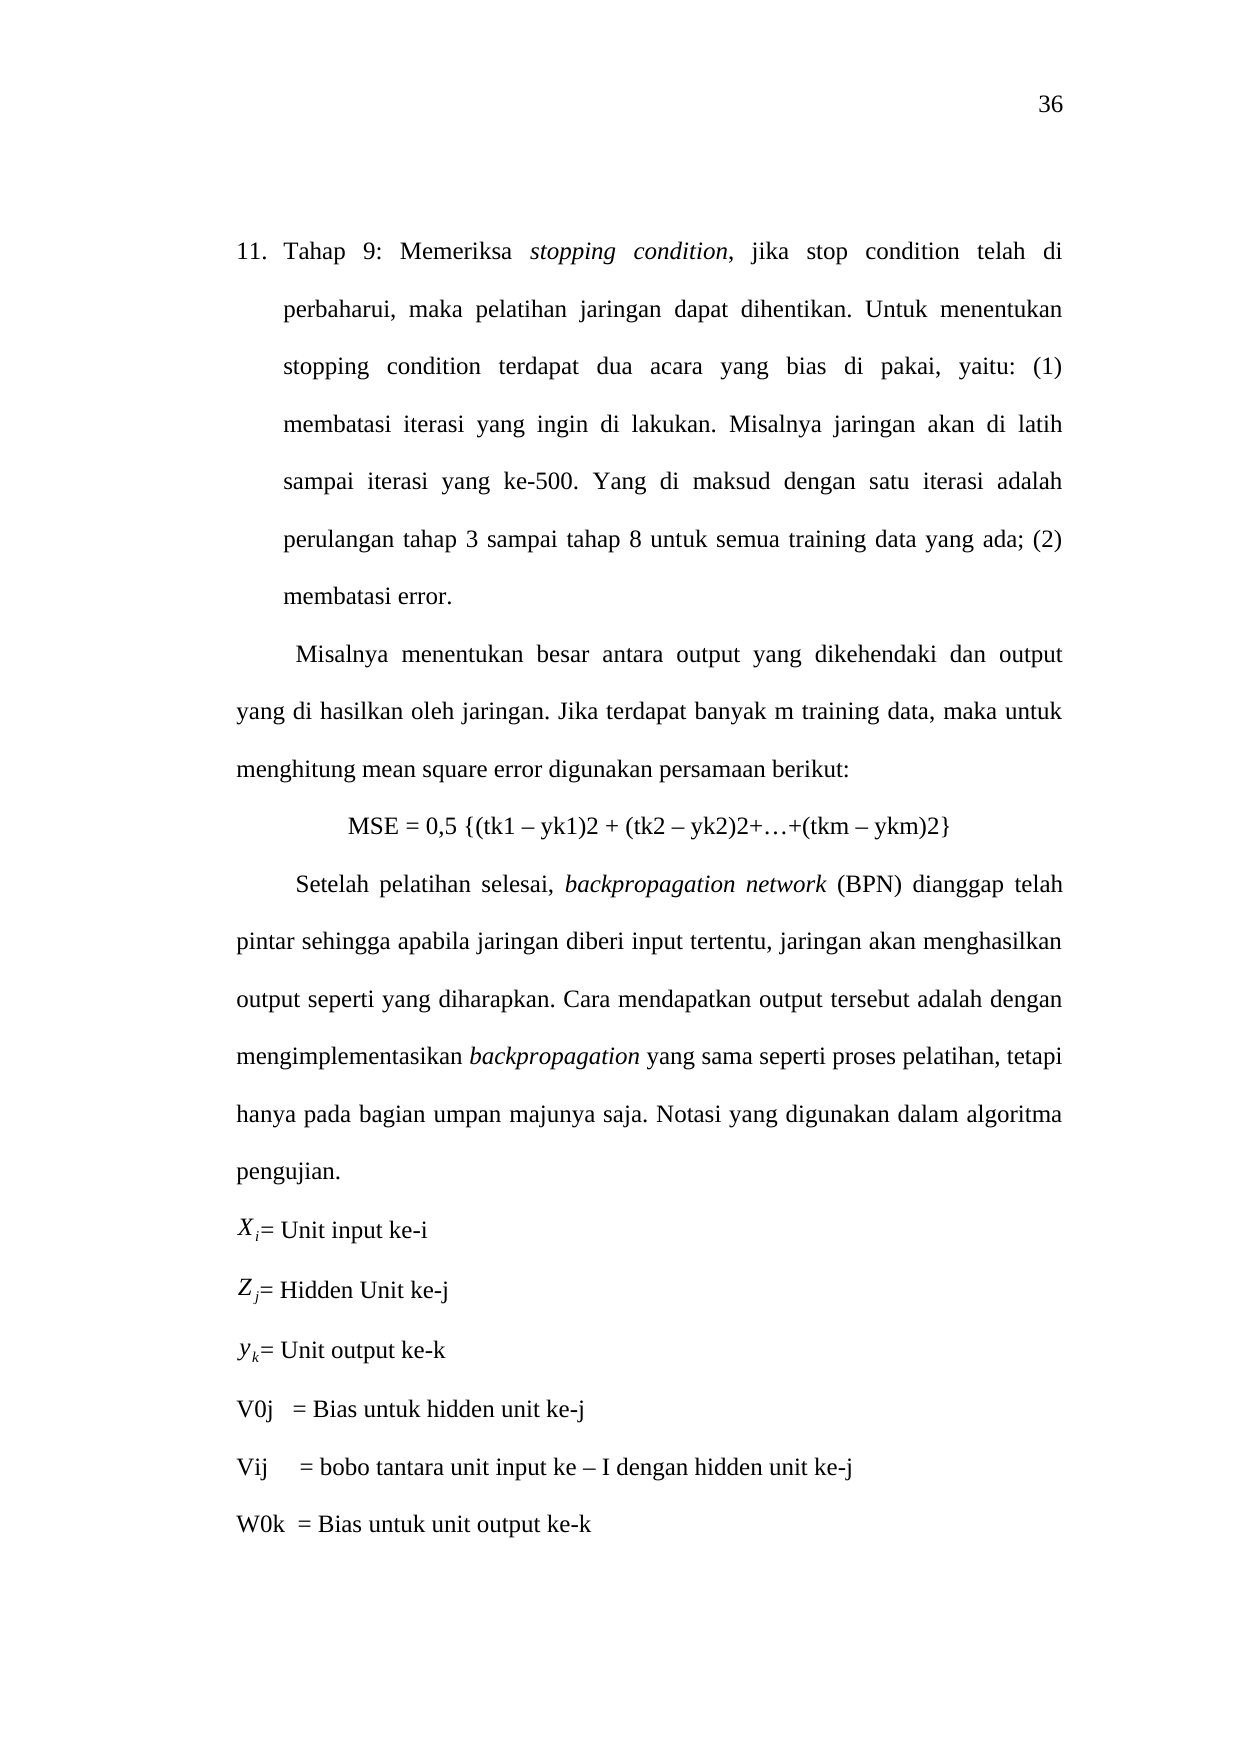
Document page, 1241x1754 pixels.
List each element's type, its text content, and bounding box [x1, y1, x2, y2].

text W0k = Bias untuk unit output ke-k [236, 1509, 1063, 1538]
text Setelah pelatihan selesai, backpropagation network (BPN) dianggap telah pintar sehingga apabila jaringan diberi input tertentu, jaringan akan menghasilkan output seperti yang diharapkan. Cara mendapatkan output tersebut adalah dengan mengimplementasikan backpropagation yang sama seperti proses pelatihan, tetapi hanya pada bagian umpan majunya saja. Notasi yang digunakan dalam algoritma pengujian. [236, 869, 1063, 1185]
text = Hidden Unit ke-j [236, 1274, 1063, 1305]
list MSE = 0,5 {(tk1 – yk1)2 + (tk2 – yk2)2+…+(tkm – ykm)2} [236, 811, 1063, 840]
list Tahap 9: Memeriksa stopping condition, jika stop condition telah di perbaharui, maka pelatihan jaringan dapat dihentikan. Untuk menentukan stopping condition terdapat dua acara yang bias di pakai, yaitu: (1) membatasi iterasi yang ingin di lakukan. Misalnya jaringan akan di latih sampai iterasi yang ke-500. Yang di maksud dengan satu iterasi adalah perulangan tahap 3 sampai tahap 8 untuk semua training data yang ada; (2) membatasi error. [236, 236, 1063, 610]
list Misalnya menentukan besar antara output yang dikehendaki dan output yang di hasilkan oleh jaringan. Jika terdapat banyak m training data, maka untuk menghitung mean square error digunakan persamaan berikut: [236, 639, 1063, 782]
text = Unit input ke-i [236, 1214, 1063, 1245]
text = Unit output ke-k [236, 1334, 1063, 1365]
text Vij = bobo tantara unit input ke – I dengan hidden unit ke-j [236, 1452, 1063, 1480]
text V0j = Bias untuk hidden unit ke-j [236, 1394, 1063, 1423]
